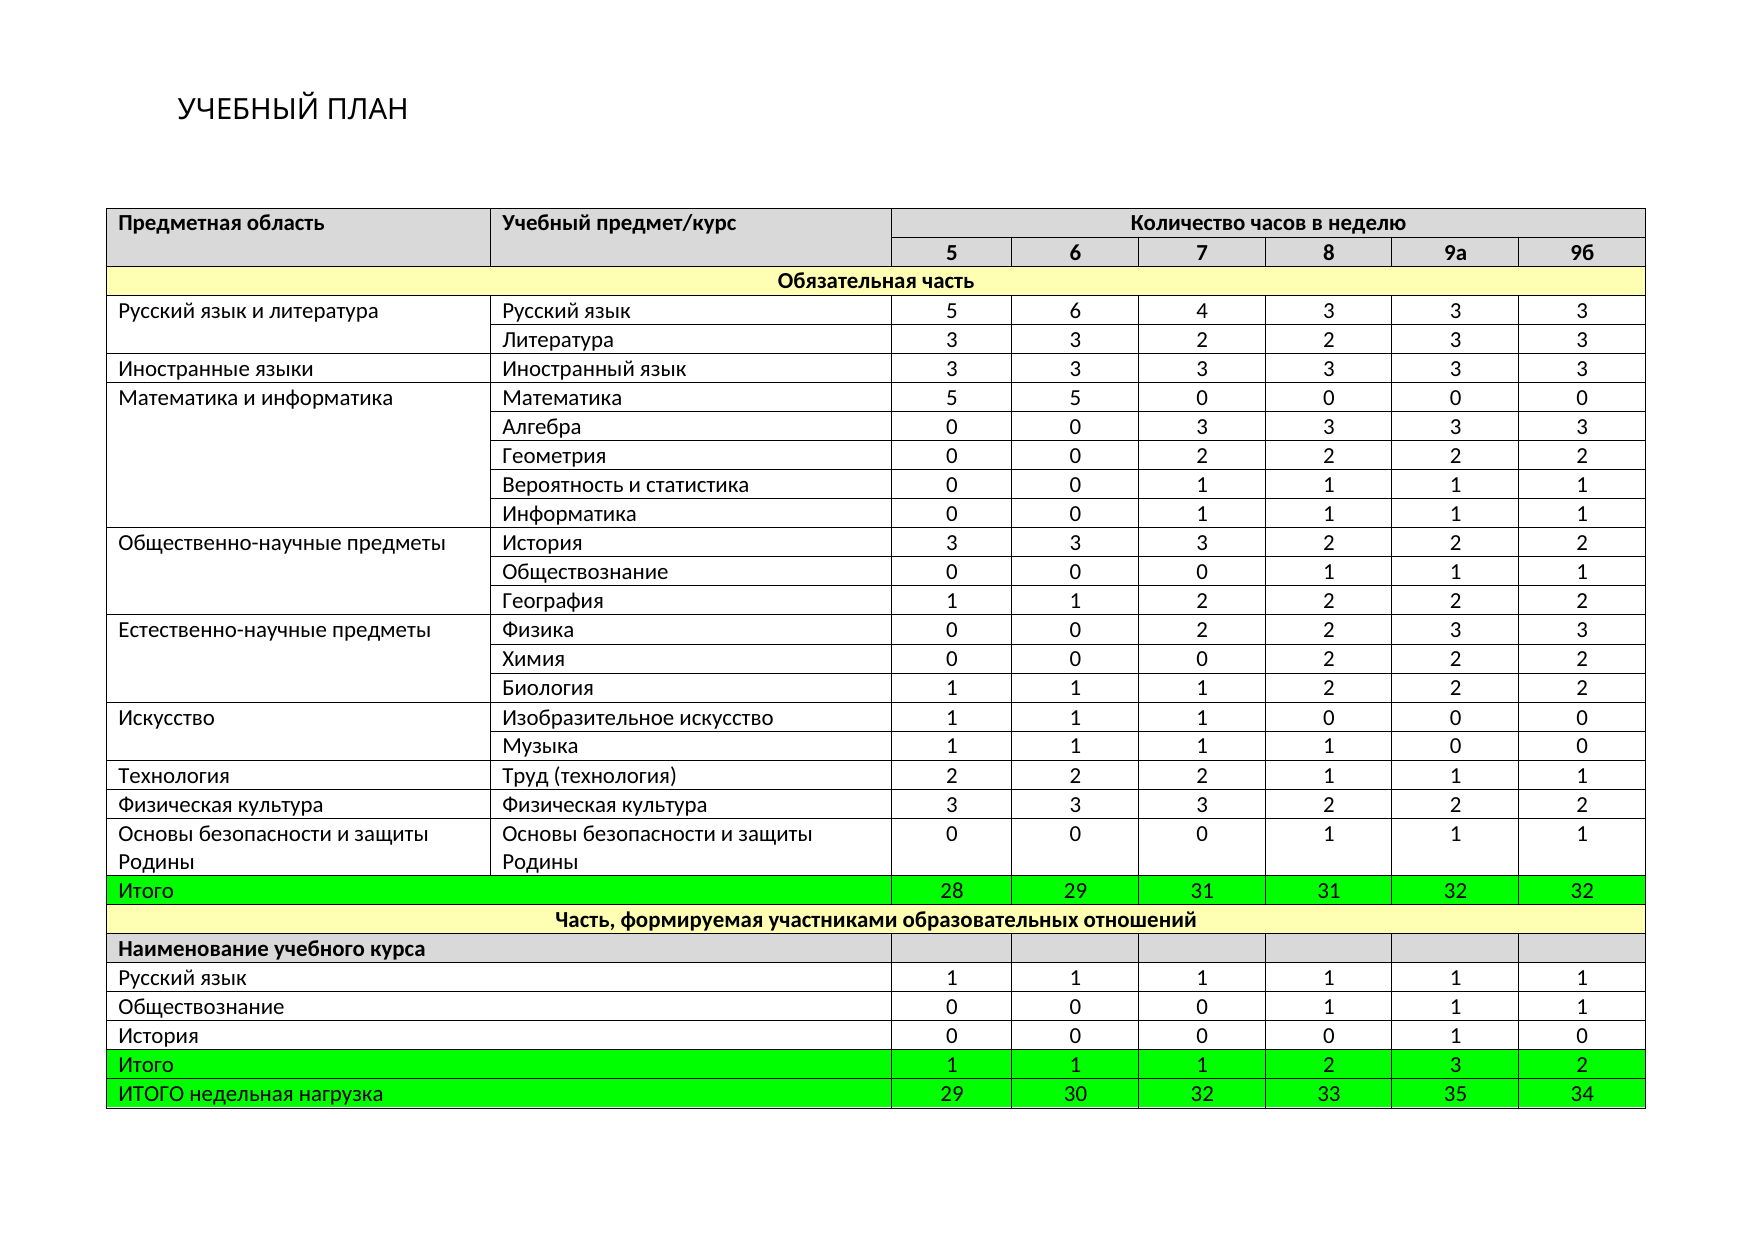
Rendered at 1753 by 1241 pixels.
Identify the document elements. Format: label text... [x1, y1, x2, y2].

table_cell 33 [1266, 1079, 1391, 1107]
table_cell 1 [1519, 963, 1645, 991]
table_cell 1 [892, 732, 1011, 760]
table_cell Итого [107, 876, 891, 904]
table_cell 28 [892, 876, 1011, 904]
table_cell 0 [1139, 645, 1265, 672]
table_header Учебный предмет/курс [491, 209, 891, 266]
table_cell 1 [892, 703, 1011, 731]
table_cell 1 [1392, 992, 1518, 1020]
table_cell 2 [1012, 761, 1138, 789]
table_cell 1 [1139, 703, 1265, 731]
table_cell 2 [1519, 645, 1645, 672]
table_cell 4 [1139, 296, 1265, 324]
table_cell 0 [892, 1021, 1011, 1049]
table_cell Иностранные языки [107, 354, 490, 382]
table_cell 1 [1519, 992, 1645, 1020]
table_cell 2 [1519, 1050, 1645, 1078]
table_cell 2 [1519, 674, 1645, 702]
table_cell 2 [892, 761, 1011, 789]
table_cell 1 [1392, 761, 1518, 789]
table_cell 1 [892, 963, 1011, 991]
table_cell Алгебра [491, 412, 891, 440]
table_cell 32 [1139, 1079, 1265, 1107]
table_cell 1 [892, 586, 1011, 614]
table_cell 1 [892, 1050, 1011, 1078]
table_cell 0 [1012, 412, 1138, 440]
table_cell 2 [1392, 674, 1518, 702]
table_cell Часть, формируемая участниками образовательных отношений [107, 905, 1645, 933]
table_cell 2 [1139, 586, 1265, 614]
table_cell 3 [1392, 325, 1518, 353]
table_cell Русский язык [491, 296, 891, 324]
table_cell 3 [1266, 354, 1391, 382]
table_cell Труд (технология) [491, 761, 891, 789]
table_cell 1 [1266, 470, 1391, 498]
table_cell 3 [1139, 528, 1265, 556]
table_cell Обществознание [107, 992, 891, 1020]
table_cell 1 [1392, 499, 1518, 527]
table_cell 0 [1519, 1021, 1645, 1049]
table_cell 2 [1392, 790, 1518, 818]
table_cell 0 [1012, 499, 1138, 527]
table_cell 0 [1519, 703, 1645, 731]
table_cell 5 [892, 383, 1011, 411]
table_cell 8 [1266, 238, 1391, 266]
table_cell История [491, 528, 891, 556]
table_cell Обществознание [491, 557, 891, 585]
table_cell 2 [1266, 645, 1391, 672]
table_cell 0 [1139, 992, 1265, 1020]
table_cell 2 [1266, 674, 1391, 702]
table_cell 3 [892, 354, 1011, 382]
table_cell Физика [491, 615, 891, 643]
table_cell 2 [1266, 586, 1391, 614]
table_cell 3 [1012, 790, 1138, 818]
table_cell 0 [1266, 383, 1391, 411]
table_cell 31 [1266, 876, 1391, 904]
table_cell Общественно-научные предметы [107, 528, 490, 614]
table_cell 35 [1392, 1079, 1518, 1107]
table_cell 1 [1392, 819, 1518, 875]
table_cell Математика и информатика [107, 383, 490, 527]
table_cell 1 [1139, 1050, 1265, 1078]
table_cell 1 [1266, 557, 1391, 585]
table_cell 0 [892, 819, 1011, 875]
table_cell 1 [1519, 557, 1645, 585]
table_cell 0 [1012, 992, 1138, 1020]
table_cell 3 [1519, 615, 1645, 643]
table_cell Информатика [491, 499, 891, 527]
table_cell Математика [491, 383, 891, 411]
table_cell 1 [1519, 499, 1645, 527]
table_cell 3 [1266, 296, 1391, 324]
table_cell 9б [1519, 238, 1645, 266]
table_cell 1 [1139, 470, 1265, 498]
table_cell [1012, 934, 1138, 962]
table_cell 5 [892, 296, 1011, 324]
table_cell Биология [491, 674, 891, 702]
table_cell 3 [1139, 790, 1265, 818]
table_cell [1139, 934, 1265, 962]
table_cell 1 [1012, 674, 1138, 702]
table_cell Итого [107, 1050, 891, 1078]
table_cell Физическая культура [107, 790, 490, 818]
table_cell История [107, 1021, 891, 1049]
table_cell 9а [1392, 238, 1518, 266]
table_cell 3 [1139, 412, 1265, 440]
table_cell 0 [1012, 819, 1138, 875]
table_cell 3 [1392, 296, 1518, 324]
table_cell 32 [1519, 876, 1645, 904]
table_cell 0 [1139, 557, 1265, 585]
table_cell 0 [1139, 383, 1265, 411]
table_cell 3 [892, 325, 1011, 353]
table_cell 29 [1012, 876, 1138, 904]
table_cell 34 [1519, 1079, 1645, 1107]
table_cell 1 [1392, 557, 1518, 585]
table_cell Русский язык [107, 963, 891, 991]
table_cell 1 [1139, 499, 1265, 527]
table_cell 3 [1266, 412, 1391, 440]
table_cell Физическая культура [491, 790, 891, 818]
table_cell Вероятность и статистика [491, 470, 891, 498]
table_cell 3 [1012, 354, 1138, 382]
table_cell 1 [1012, 703, 1138, 731]
table_cell [1392, 934, 1518, 962]
table_cell 1 [1139, 674, 1265, 702]
table_cell Наименование учебного курса [107, 934, 891, 962]
table_cell 1 [1012, 1050, 1138, 1078]
table_cell 0 [1266, 1021, 1391, 1049]
table_cell 2 [1266, 1050, 1391, 1078]
table_cell 2 [1519, 790, 1645, 818]
table_cell 3 [1139, 354, 1265, 382]
table_cell Искусство [107, 703, 490, 760]
table_cell 0 [892, 645, 1011, 672]
table_cell 0 [1012, 615, 1138, 643]
table_cell 1 [1519, 761, 1645, 789]
table_cell 3 [1012, 325, 1138, 353]
table_cell 0 [1392, 703, 1518, 731]
table_cell 0 [892, 499, 1011, 527]
table_cell Русский язык и литература [107, 296, 490, 353]
table_cell 3 [1392, 615, 1518, 643]
table_cell 0 [892, 412, 1011, 440]
table_cell Литература [491, 325, 891, 353]
table_cell 1 [1012, 586, 1138, 614]
table_cell 2 [1392, 645, 1518, 672]
table_cell 2 [1392, 528, 1518, 556]
table_cell 3 [1519, 354, 1645, 382]
table_cell 2 [1392, 586, 1518, 614]
table_cell Геометрия [491, 441, 891, 469]
table_cell 0 [1012, 441, 1138, 469]
table_cell 1 [1266, 992, 1391, 1020]
table_cell 1 [1266, 819, 1391, 875]
table_cell 1 [1266, 761, 1391, 789]
table_cell 1 [1139, 963, 1265, 991]
table_cell 0 [1266, 703, 1391, 731]
table_cell 0 [1012, 645, 1138, 672]
table_cell 0 [892, 470, 1011, 498]
table_cell 7 [1139, 238, 1265, 266]
table_cell География [491, 586, 891, 614]
table_cell 2 [1139, 441, 1265, 469]
table_cell 2 [1266, 441, 1391, 469]
table_cell 1 [1266, 732, 1391, 760]
table_cell 3 [1012, 528, 1138, 556]
table_cell 1 [1392, 1021, 1518, 1049]
table_cell 2 [1266, 615, 1391, 643]
table_cell Изобразительное искусство [491, 703, 891, 731]
table_cell 2 [1139, 761, 1265, 789]
table_cell Основы безопасности и защиты Родины [107, 819, 490, 875]
table_cell 2 [1519, 528, 1645, 556]
table_cell 3 [892, 790, 1011, 818]
table_cell 31 [1139, 876, 1265, 904]
table_cell 1 [1012, 732, 1138, 760]
table_cell 1 [1519, 470, 1645, 498]
table_header Предметная область [107, 209, 490, 266]
table_cell 1 [892, 674, 1011, 702]
table_cell Технология [107, 761, 490, 789]
table_cell 0 [1012, 470, 1138, 498]
table_cell 0 [1392, 732, 1518, 760]
table_cell 0 [892, 557, 1011, 585]
table_cell Музыка [491, 732, 891, 760]
table_cell 6 [1012, 296, 1138, 324]
table_cell 0 [1012, 1021, 1138, 1049]
table_cell 0 [1012, 557, 1138, 585]
table_cell 2 [1266, 528, 1391, 556]
table_cell 2 [1266, 790, 1391, 818]
table_cell 1 [1012, 963, 1138, 991]
table_cell 3 [892, 528, 1011, 556]
table_cell 0 [1392, 383, 1518, 411]
table_cell ИТОГО недельная нагрузка [107, 1079, 891, 1107]
table_cell 0 [1519, 732, 1645, 760]
table_cell 0 [892, 992, 1011, 1020]
table_cell 3 [1392, 354, 1518, 382]
table_cell 2 [1139, 615, 1265, 643]
table_cell 3 [1519, 412, 1645, 440]
table_cell 0 [1139, 1021, 1265, 1049]
table_cell [892, 934, 1011, 962]
table_cell [1519, 934, 1645, 962]
table_cell 29 [892, 1079, 1011, 1107]
table_cell 3 [1392, 412, 1518, 440]
table_cell 2 [1519, 441, 1645, 469]
table_cell 3 [1392, 1050, 1518, 1078]
table_cell 2 [1139, 325, 1265, 353]
table_cell Иностранный язык [491, 354, 891, 382]
table_cell 0 [892, 441, 1011, 469]
table_cell 1 [1266, 963, 1391, 991]
table_cell 1 [1266, 499, 1391, 527]
table_cell 0 [892, 615, 1011, 643]
table_cell 3 [1519, 325, 1645, 353]
table_cell 5 [1012, 383, 1138, 411]
table_cell 30 [1012, 1079, 1138, 1107]
table_cell Химия [491, 645, 891, 672]
table_cell Обязательная часть [107, 267, 1645, 295]
table_cell 2 [1519, 586, 1645, 614]
table_cell 2 [1266, 325, 1391, 353]
table_cell 0 [1519, 383, 1645, 411]
table_cell 32 [1392, 876, 1518, 904]
table_cell 3 [1519, 296, 1645, 324]
table_cell 1 [1392, 963, 1518, 991]
text УЧЕБНЫЙ ПЛАН [118, 88, 1634, 128]
table_cell 1 [1519, 819, 1645, 875]
table_cell 1 [1392, 470, 1518, 498]
table_cell Естественно-научные предметы [107, 615, 490, 702]
table_cell 0 [1139, 819, 1265, 875]
table_cell 2 [1392, 441, 1518, 469]
table_cell 6 [1012, 238, 1138, 266]
table_cell 5 [892, 238, 1011, 266]
table_cell 1 [1139, 732, 1265, 760]
table_header Количество часов в неделю [892, 209, 1645, 237]
table_cell [1266, 934, 1391, 962]
table_cell Основы безопасности и защиты Родины [491, 819, 891, 875]
